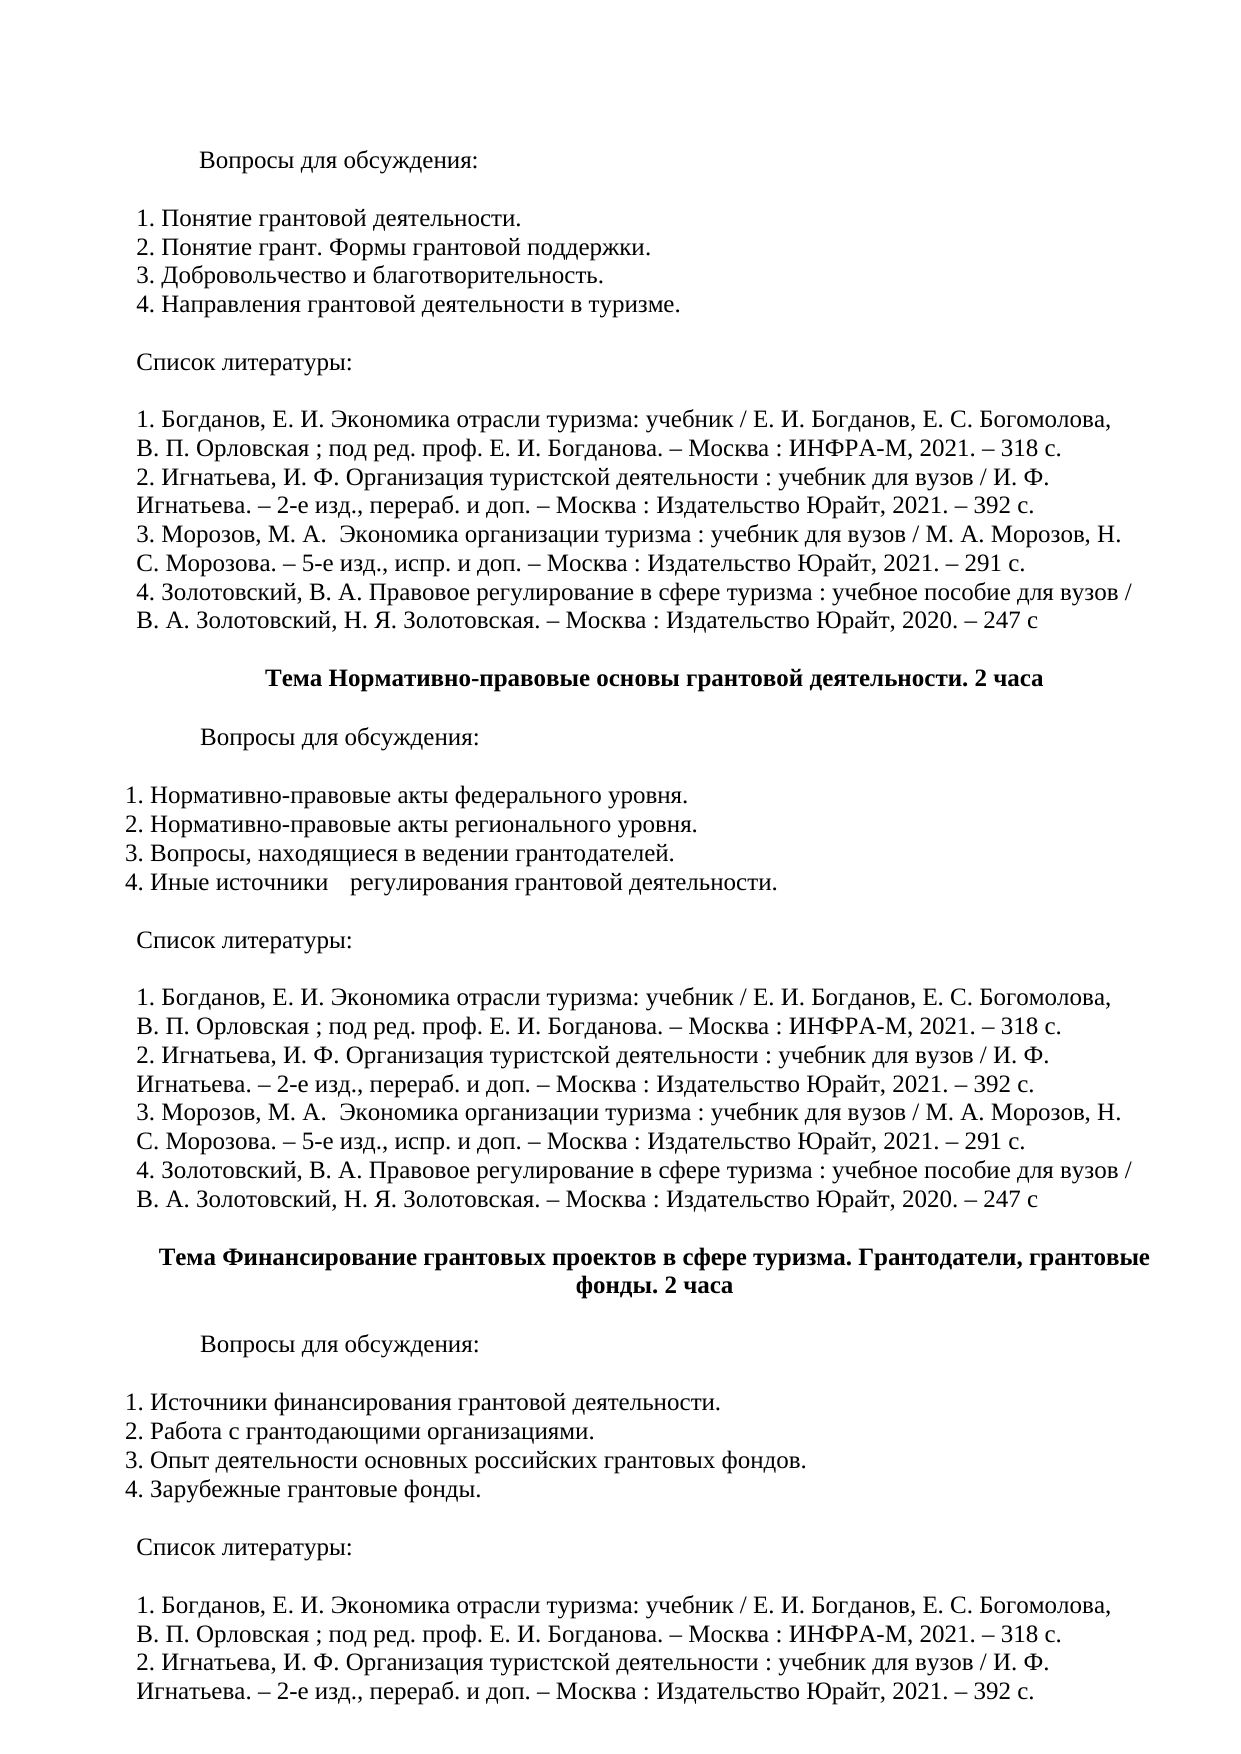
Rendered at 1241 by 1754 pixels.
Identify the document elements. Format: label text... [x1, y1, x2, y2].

text 2. Нормативно-правовые акты регионального уровня. [125, 809, 1184, 838]
text 1. Источники финансирования грантовой деятельности. [125, 1387, 1184, 1416]
text 3. Морозов, М. А. Экономика организации туризма : учебник для вузов / М. А. Морозов, Н. С. Морозова. – 5-е изд., испр. и доп. – Москва : Издательство Юрайт, 2021. – 291 с. [136, 519, 1138, 577]
text Тема Нормативно-правовые основы грантовой деятельности. 2 часа [125, 663, 1184, 692]
text Вопросы для обсуждения: [125, 145, 1184, 174]
text 1. Понятие грантовой деятельности. [136, 203, 1138, 232]
text 1. Богданов, Е. И. Экономика отрасли туризма: учебник / Е. И. Богданов, Е. С. Богомолова, В. П. Орловская ; под ред. проф. Е. И. Богданова. – Москва : ИНФРА-М, 2021. – 318 с. [136, 404, 1138, 462]
text 3. Добровольчество и благотворительность. [136, 260, 1138, 289]
text 3. Вопросы, находящиеся в ведении грантодателей. [125, 838, 1184, 867]
text Список литературы: [136, 347, 1138, 375]
text 4. Иные источники регулирования грантовой деятельности. [125, 867, 1184, 896]
text Вопросы для обсуждения: [125, 1329, 1184, 1357]
text 4. Направления грантовой деятельности в туризме. [136, 289, 1138, 318]
text 3. Морозов, М. А. Экономика организации туризма : учебник для вузов / М. А. Морозов, Н. С. Морозова. – 5-е изд., испр. и доп. – Москва : Издательство Юрайт, 2021. – 291 с. [136, 1097, 1138, 1155]
text Список литературы: [136, 925, 1138, 954]
text 4. Золотовский, В. А. Правовое регулирование в сфере туризма : учебное пособие для вузов / В. А. Золотовский, Н. Я. Золотовская. – Москва : Издательство Юрайт, 2020. – 247 с [136, 577, 1138, 634]
text 4. Зарубежные грантовые фонды. [125, 1474, 1184, 1503]
text 2. Игнатьева, И. Ф. Организация туристской деятельности : учебник для вузов / И. Ф. Игнатьева. – 2-е изд., перераб. и доп. – Москва : Издательство Юрайт, 2021. – 392 с. [136, 1647, 1138, 1705]
text Вопросы для обсуждения: [125, 722, 1184, 750]
text 1. Нормативно-правовые акты федерального уровня. [125, 780, 1184, 809]
text 2. Игнатьева, И. Ф. Организация туристской деятельности : учебник для вузов / И. Ф. Игнатьева. – 2-е изд., перераб. и доп. – Москва : Издательство Юрайт, 2021. – 392 с. [136, 1040, 1138, 1097]
text Список литературы: [136, 1532, 1138, 1561]
text 2. Понятие грант. Формы грантовой поддержки. [136, 232, 1138, 260]
text Тема Финансирование грантовых проектов в сфере туризма. Грантодатели, грантовые фонды. 2 часа [125, 1242, 1184, 1299]
text 4. Золотовский, В. А. Правовое регулирование в сфере туризма : учебное пособие для вузов / В. А. Золотовский, Н. Я. Золотовская. – Москва : Издательство Юрайт, 2020. – 247 с [136, 1155, 1138, 1212]
text 3. Опыт деятельности основных российских грантовых фондов. [125, 1445, 1184, 1474]
text 2. Игнатьева, И. Ф. Организация туристской деятельности : учебник для вузов / И. Ф. Игнатьева. – 2-е изд., перераб. и доп. – Москва : Издательство Юрайт, 2021. – 392 с. [136, 462, 1138, 519]
text 1. Богданов, Е. И. Экономика отрасли туризма: учебник / Е. И. Богданов, Е. С. Богомолова, В. П. Орловская ; под ред. проф. Е. И. Богданова. – Москва : ИНФРА-М, 2021. – 318 с. [136, 982, 1138, 1040]
text 2. Работа с грантодающими организациями. [125, 1416, 1184, 1445]
text 1. Богданов, Е. И. Экономика отрасли туризма: учебник / Е. И. Богданов, Е. С. Богомолова, В. П. Орловская ; под ред. проф. Е. И. Богданова. – Москва : ИНФРА-М, 2021. – 318 с. [136, 1590, 1138, 1647]
